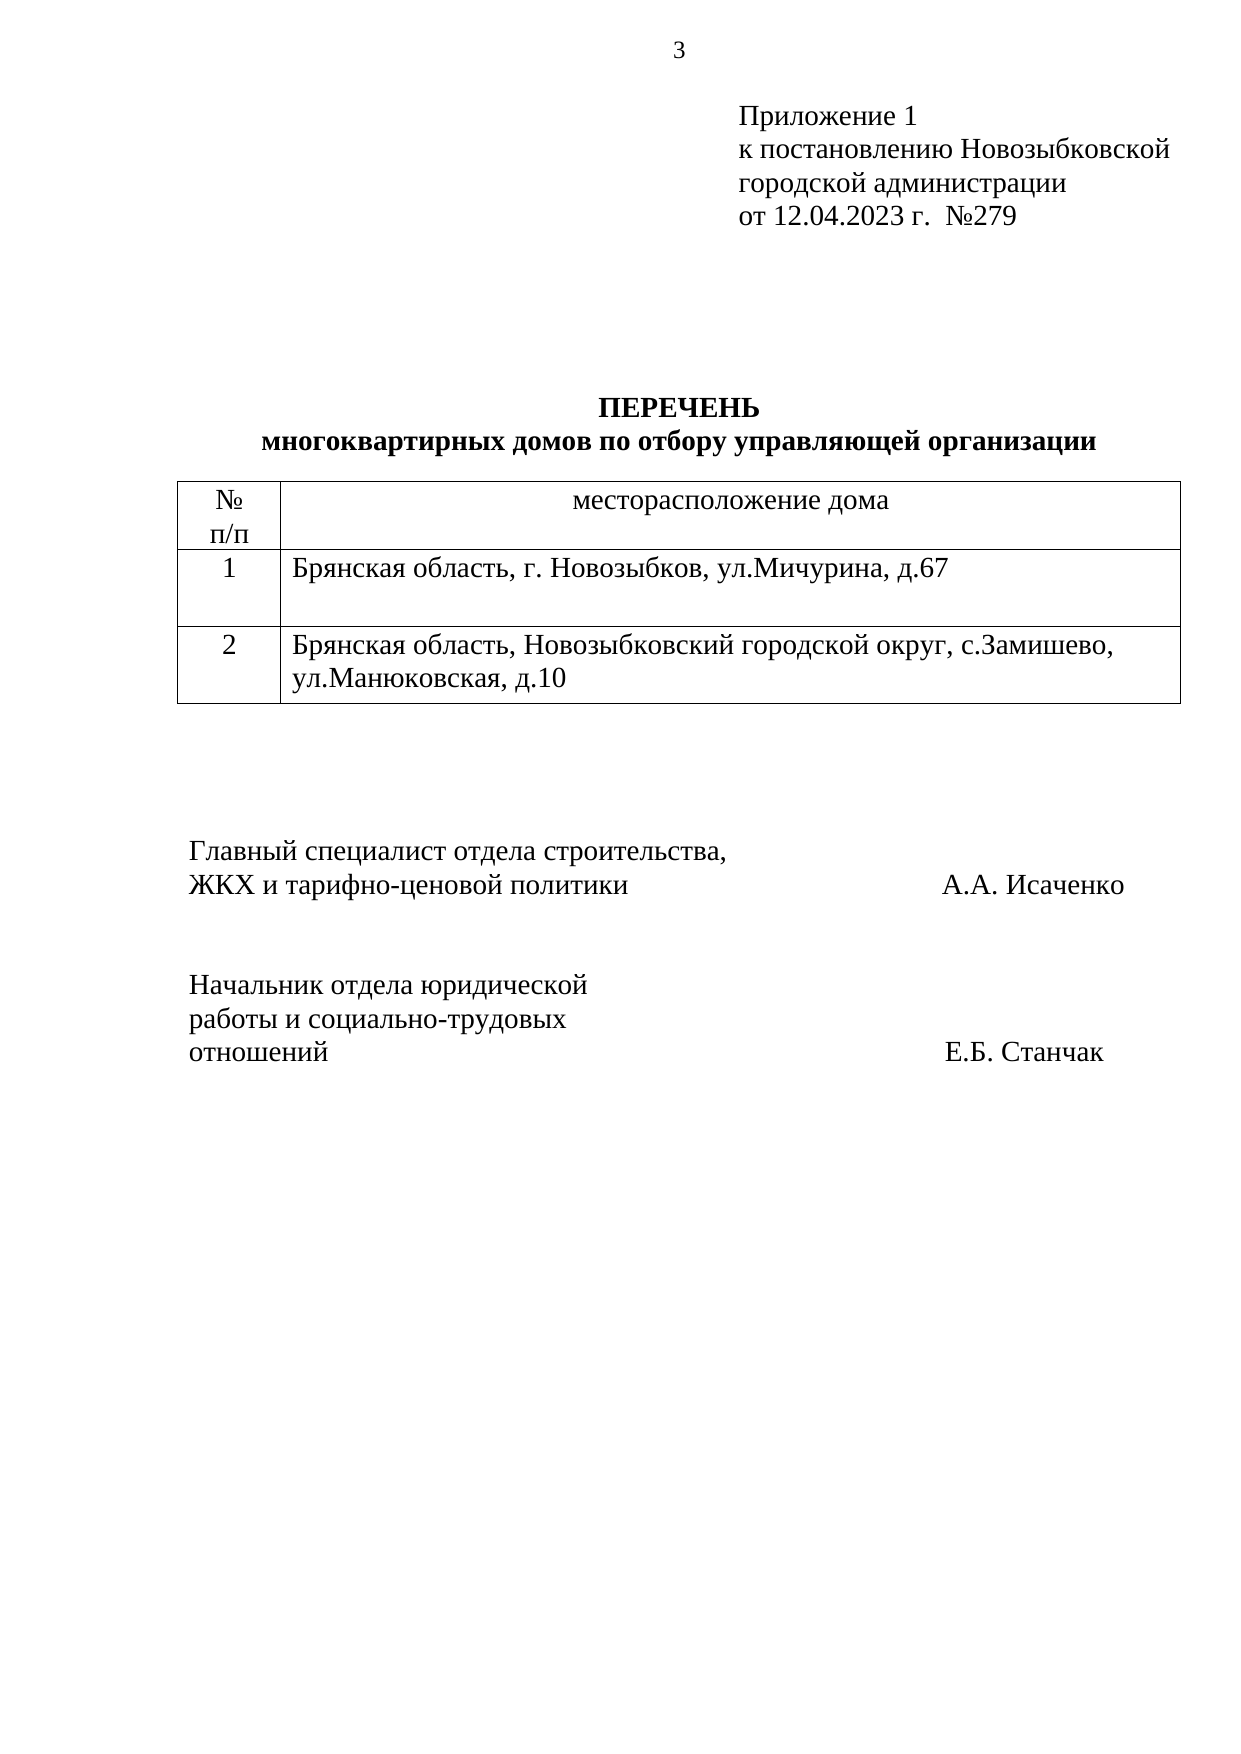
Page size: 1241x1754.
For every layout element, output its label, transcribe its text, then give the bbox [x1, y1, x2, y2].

text от 12.04.2023 г. №279 [738, 198, 1181, 232]
table_cell Брянская область, Новозыбковский городской округ, с.Замишево, ул.Манюковская, д.10 [281, 627, 1180, 702]
table_cell 2 [178, 627, 280, 702]
text к постановлению Новозыбковской [738, 131, 1181, 165]
text ПЕРЕЧЕНЬ [177, 390, 1181, 423]
table_cell 1 [178, 550, 280, 626]
text городской администрации [738, 165, 1181, 198]
table_cell Е.Б. Станчак [930, 968, 1181, 1102]
text Приложение 1 [738, 98, 1181, 131]
text многоквартирных домов по отбору управляющей организации [177, 423, 1181, 457]
table_header Главный специалист отдела строительства, ЖКХ и тарифно-ценовой политики [177, 833, 930, 967]
table_cell Начальник отдела юридической работы и социально-трудовых отношений [177, 968, 930, 1102]
table_header № п/п [178, 482, 280, 549]
table_header А.А. Исаченко [930, 833, 1181, 967]
table_header месторасположение дома [281, 482, 1180, 549]
table_cell Брянская область, г. Новозыбков, ул.Мичурина, д.67 [281, 550, 1180, 626]
